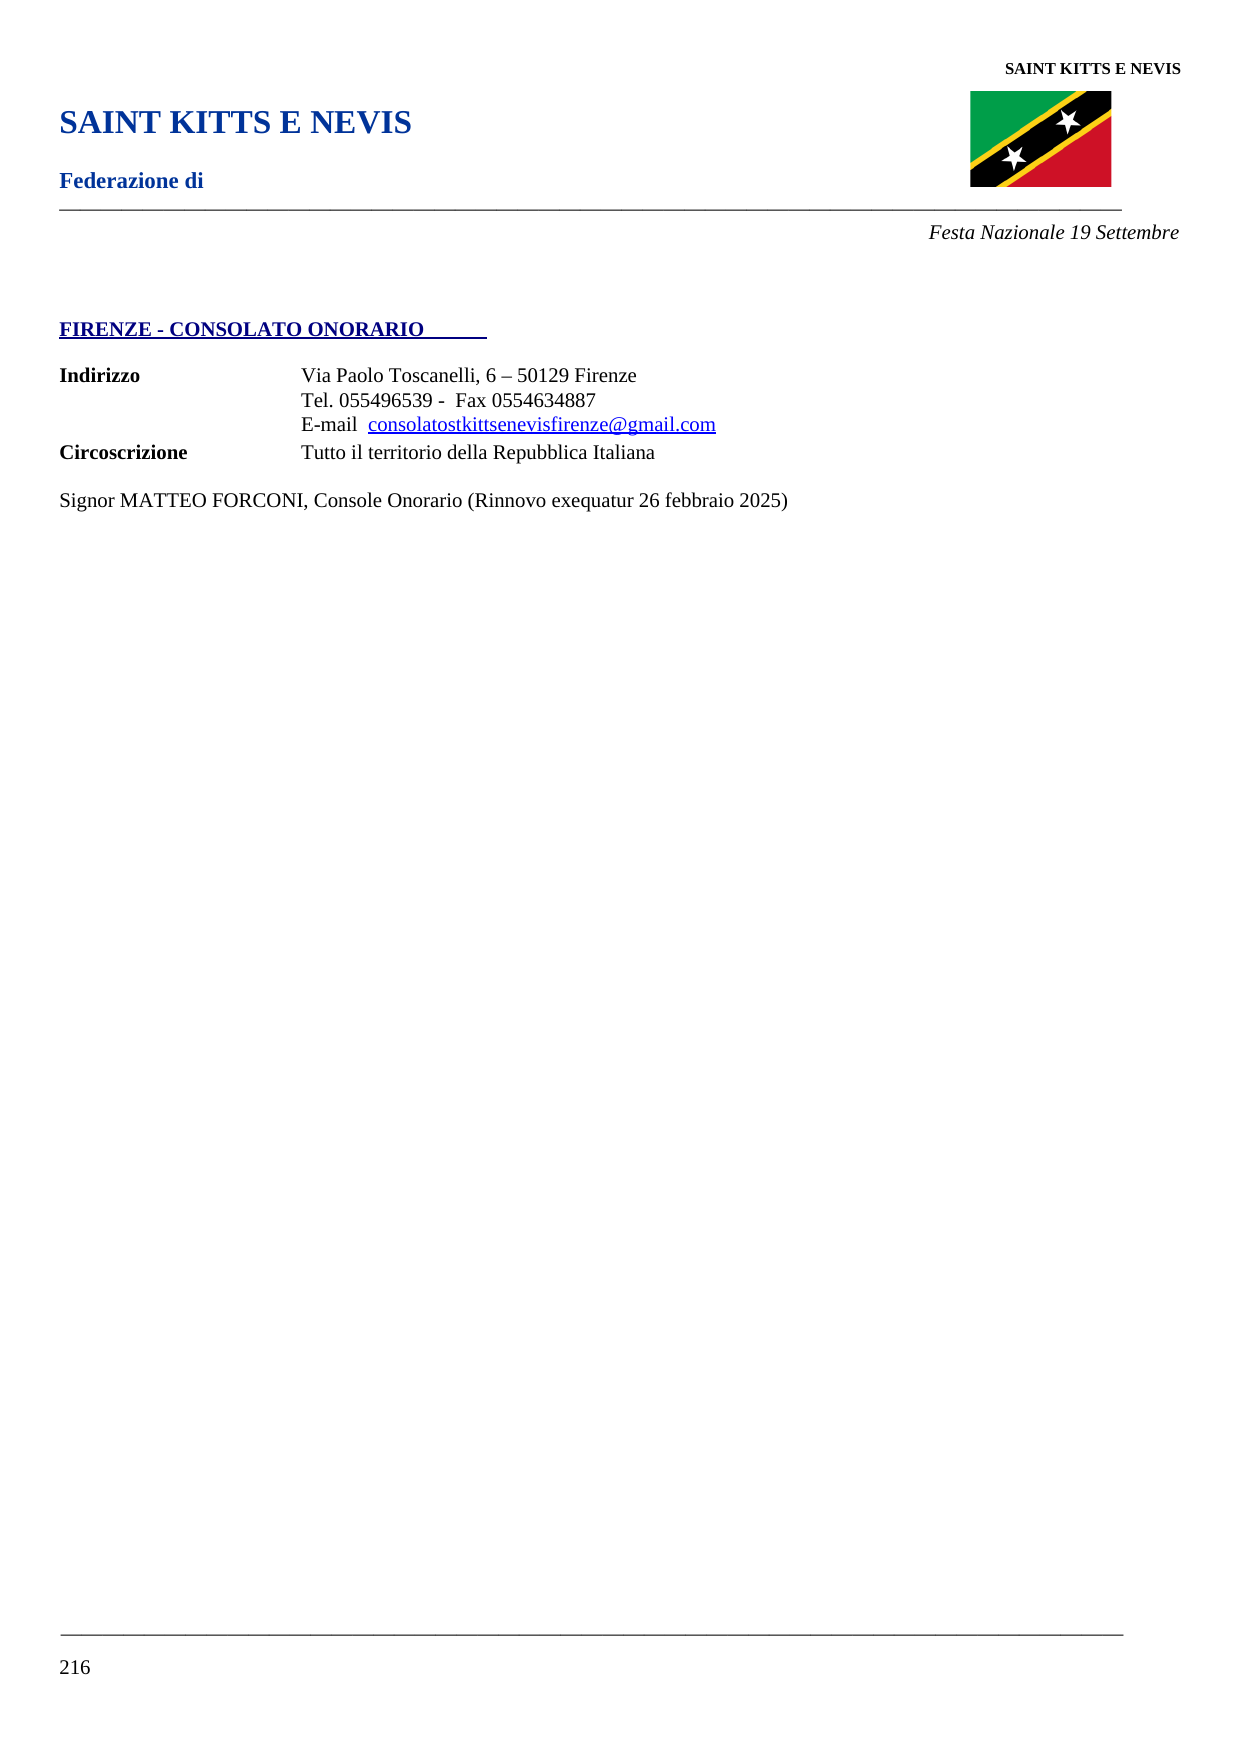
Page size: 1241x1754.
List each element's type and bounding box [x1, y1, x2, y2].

picture [970, 91, 1112, 102]
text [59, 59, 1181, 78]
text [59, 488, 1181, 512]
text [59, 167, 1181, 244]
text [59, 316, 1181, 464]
picture [970, 141, 1112, 167]
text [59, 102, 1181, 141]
